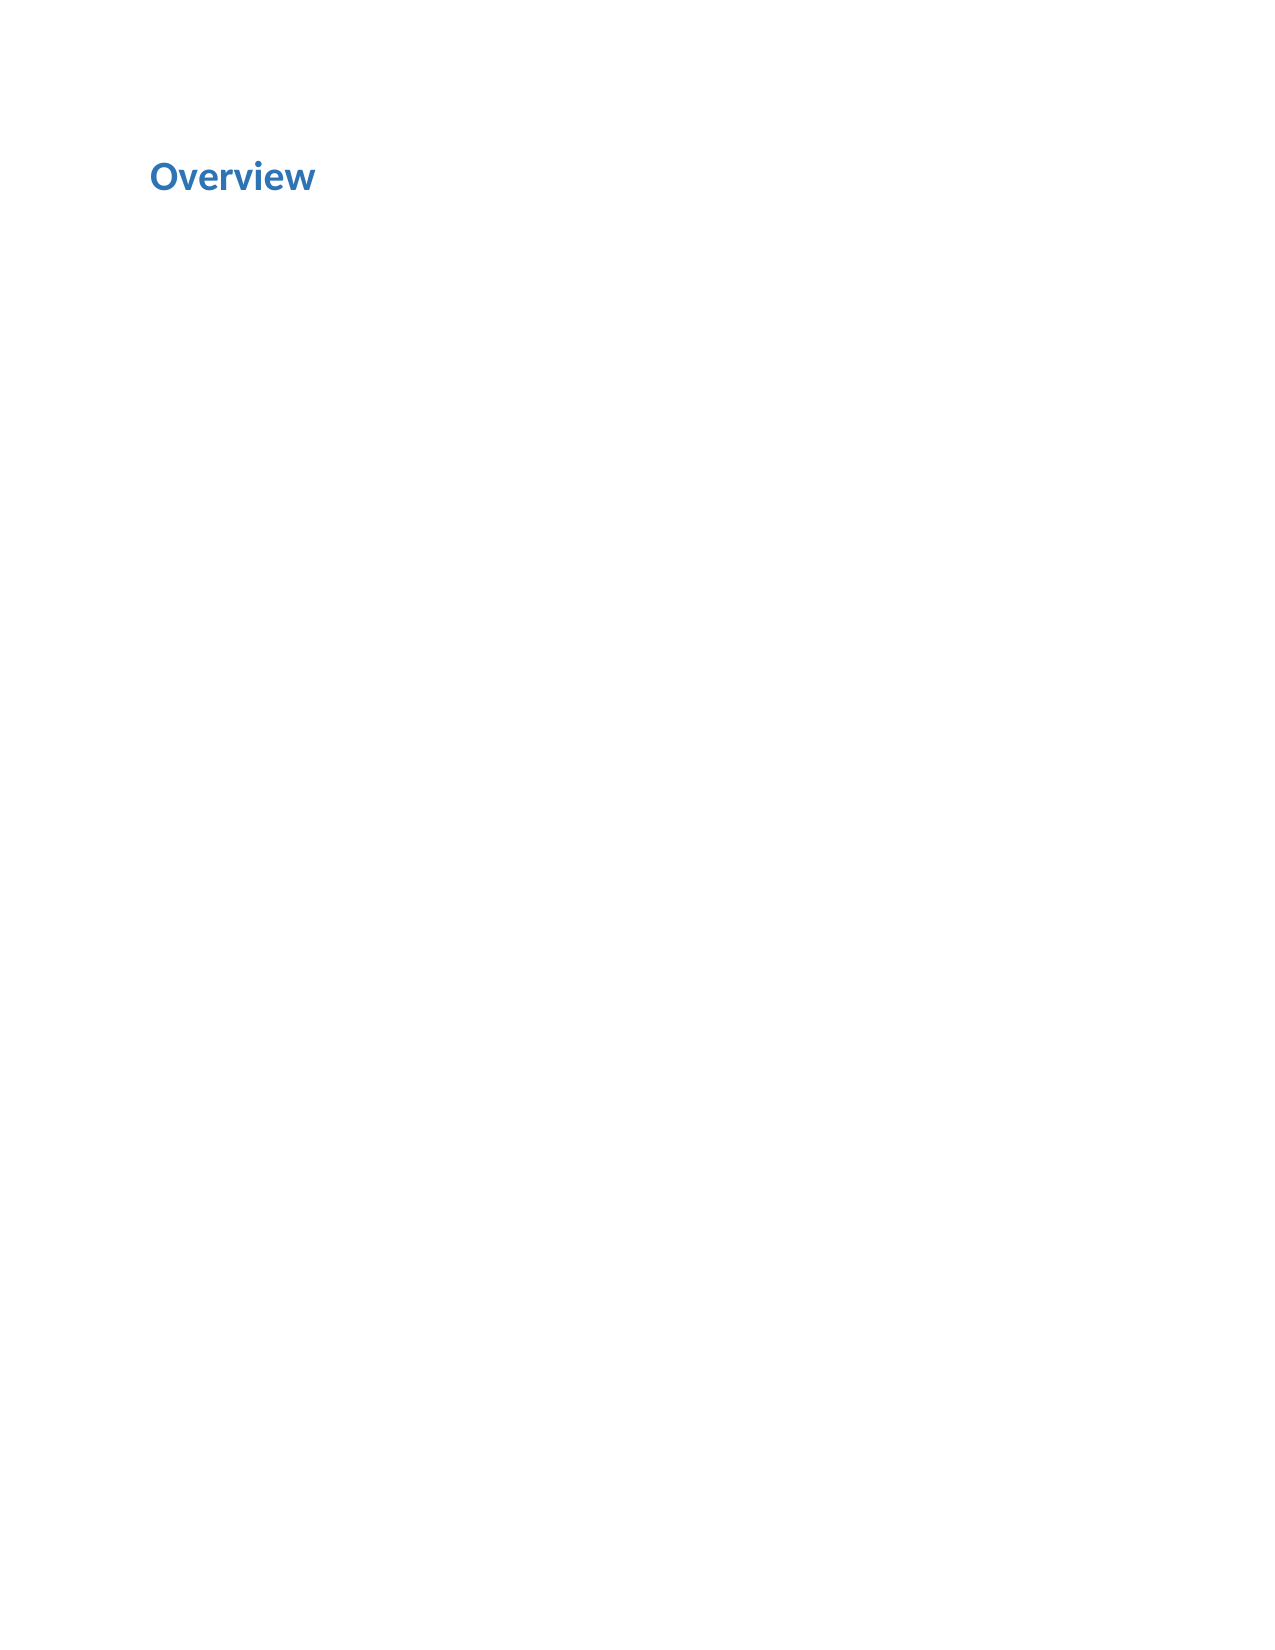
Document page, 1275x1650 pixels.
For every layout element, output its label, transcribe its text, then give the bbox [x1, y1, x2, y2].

text Overview [150, 150, 1125, 201]
